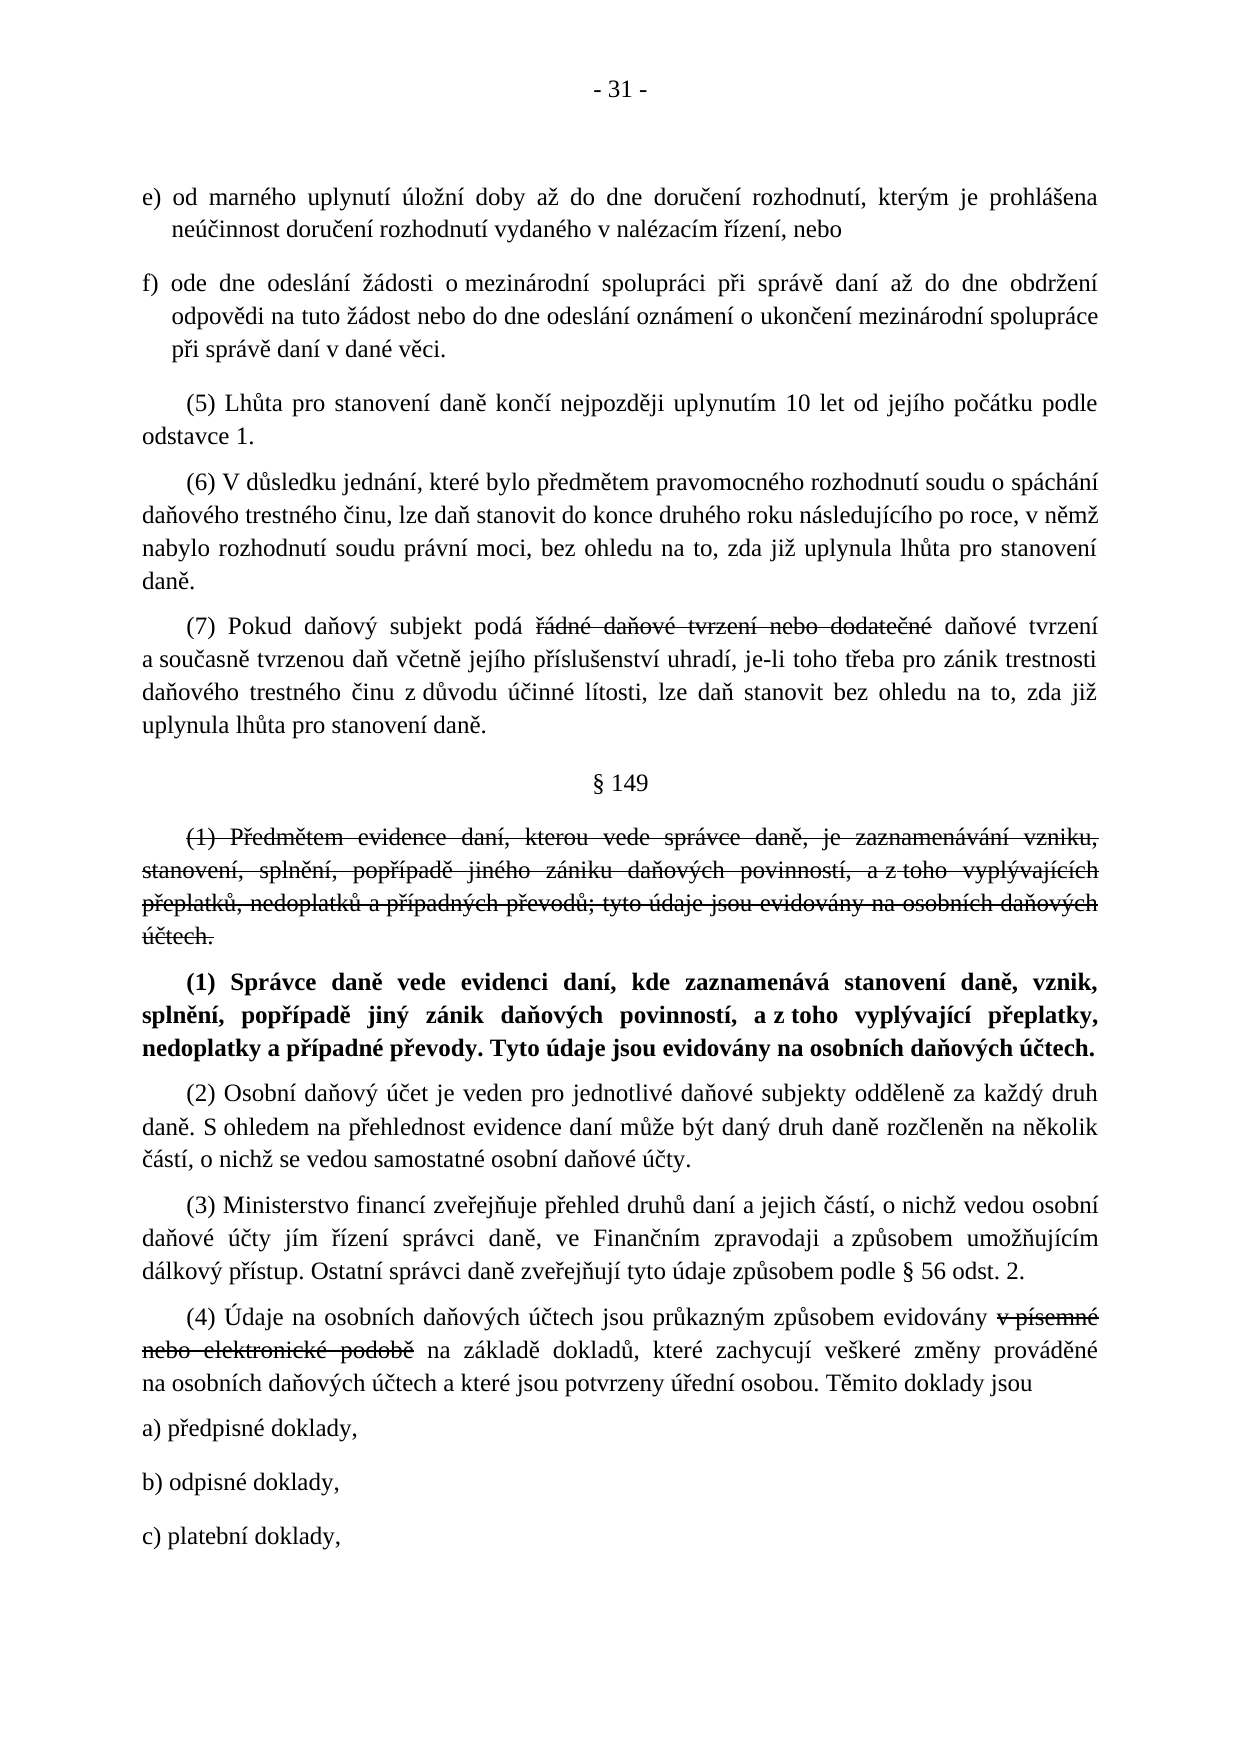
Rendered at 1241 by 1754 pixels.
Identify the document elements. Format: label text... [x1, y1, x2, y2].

text c) platební doklady, [142, 1521, 1098, 1550]
text (4) Údaje na osobních daňových účtech jsou průkazným způsobem evidovány v písemné nebo elektronické podobě na základě dokladů, které zachycují veškeré změny prováděné na osobních daňových účtech a které jsou potvrzeny úřední osobou. Těmito doklady jsou [142, 1302, 1098, 1396]
text (2) Osobní daňový účet je veden pro jednotlivé daňové subjekty odděleně za každý druh daně. S ohledem na přehlednost evidence daní může být daný druh daně rozčleněn na několik částí, o nichž se vedou samostatné osobní daňové účty. [142, 1078, 1098, 1173]
text (5) Lhůta pro stanovení daně končí nejpozději uplynutím 10 let od jejího počátku podle odstavce 1. [142, 388, 1098, 450]
text (1) Předmětem evidence daní, kterou vede správce daně, je zaznamenávání vzniku, stanovení, splnění, popřípadě jiného zániku daňových povinností, a z toho vyplývajících přeplatků, nedoplatků a případných převodů; tyto údaje jsou evidovány na osobních daňových účtech. [142, 906, 1098, 950]
text a) předpisné doklady, [142, 1413, 1098, 1442]
text (1) Předmětem evidence daní, kterou vede správce daně, je zaznamenávání vzniku, stanovení, splnění, popřípadě jiného zániku daňových povinností, a z toho vyplývajících přeplatků, nedoplatků a případných převodů; tyto údaje jsou evidovány na osobních daňových účtech. [142, 872, 1098, 904]
text § 149 [142, 768, 1098, 797]
text (6) V důsledku jednání, které bylo předmětem pravomocného rozhodnutí soudu o spáchání daňového trestného činu, lze daň stanovit do konce druhého roku následujícího po roce, v němž nabylo rozhodnutí soudu právní moci, bez ohledu na to, zda již uplynula lhůta pro stanovení daně. [142, 467, 1098, 595]
text (7) Pokud daňový subjekt podá řádné daňové tvrzení nebo dodatečné daňové tvrzení a současně tvrzenou daň včetně jejího příslušenství uhradí, je-li toho třeba pro zánik trestnosti daňového trestného činu z důvodu účinné lítosti, lze daň stanovit bez ohledu na to, zda již uplynula lhůta pro stanovení daně. [142, 611, 1098, 739]
text (1) Správce daně vede evidenci daní, kde zaznamenává stanovení daně, vznik, splnění, popřípadě jiný zánik daňových povinností, a z toho vyplývající přeplatky, nedoplatky a případné převody. Tyto údaje jsou evidovány na osobních daňových účtech. [142, 967, 1098, 1062]
text f) ode dne odeslání žádosti o mezinárodní spolupráci při správě daní až do dne obdržení odpovědi na tuto žádost nebo do dne odeslání oznámení o ukončení mezinárodní spolupráce při správě daní v dané věci. [142, 268, 1098, 363]
text b) odpisné doklady, [142, 1467, 1098, 1496]
text (3) Ministerstvo financí zveřejňuje přehled druhů daní a jejich částí, o nichž vedou osobní daňové účty jím řízení správci daně, ve Finančním zpravodaji a způsobem umožňujícím dálkový přístup. Ostatní správci daně zveřejňují tyto údaje způsobem podle § 56 odst. 2. [142, 1190, 1098, 1285]
text (1) Předmětem evidence daní, kterou vede správce daně, je zaznamenávání vzniku, stanovení, splnění, popřípadě jiného zániku daňových povinností, a z toho vyplývajících přeplatků, nedoplatků a případných převodů; tyto údaje jsou evidovány na osobních daňových účtech. [142, 822, 1098, 871]
text e) od marného uplynutí úložní doby až do dne doručení rozhodnutí, kterým je prohlášena neúčinnost doručení rozhodnutí vydaného v nalézacím řízení, nebo [142, 182, 1098, 243]
